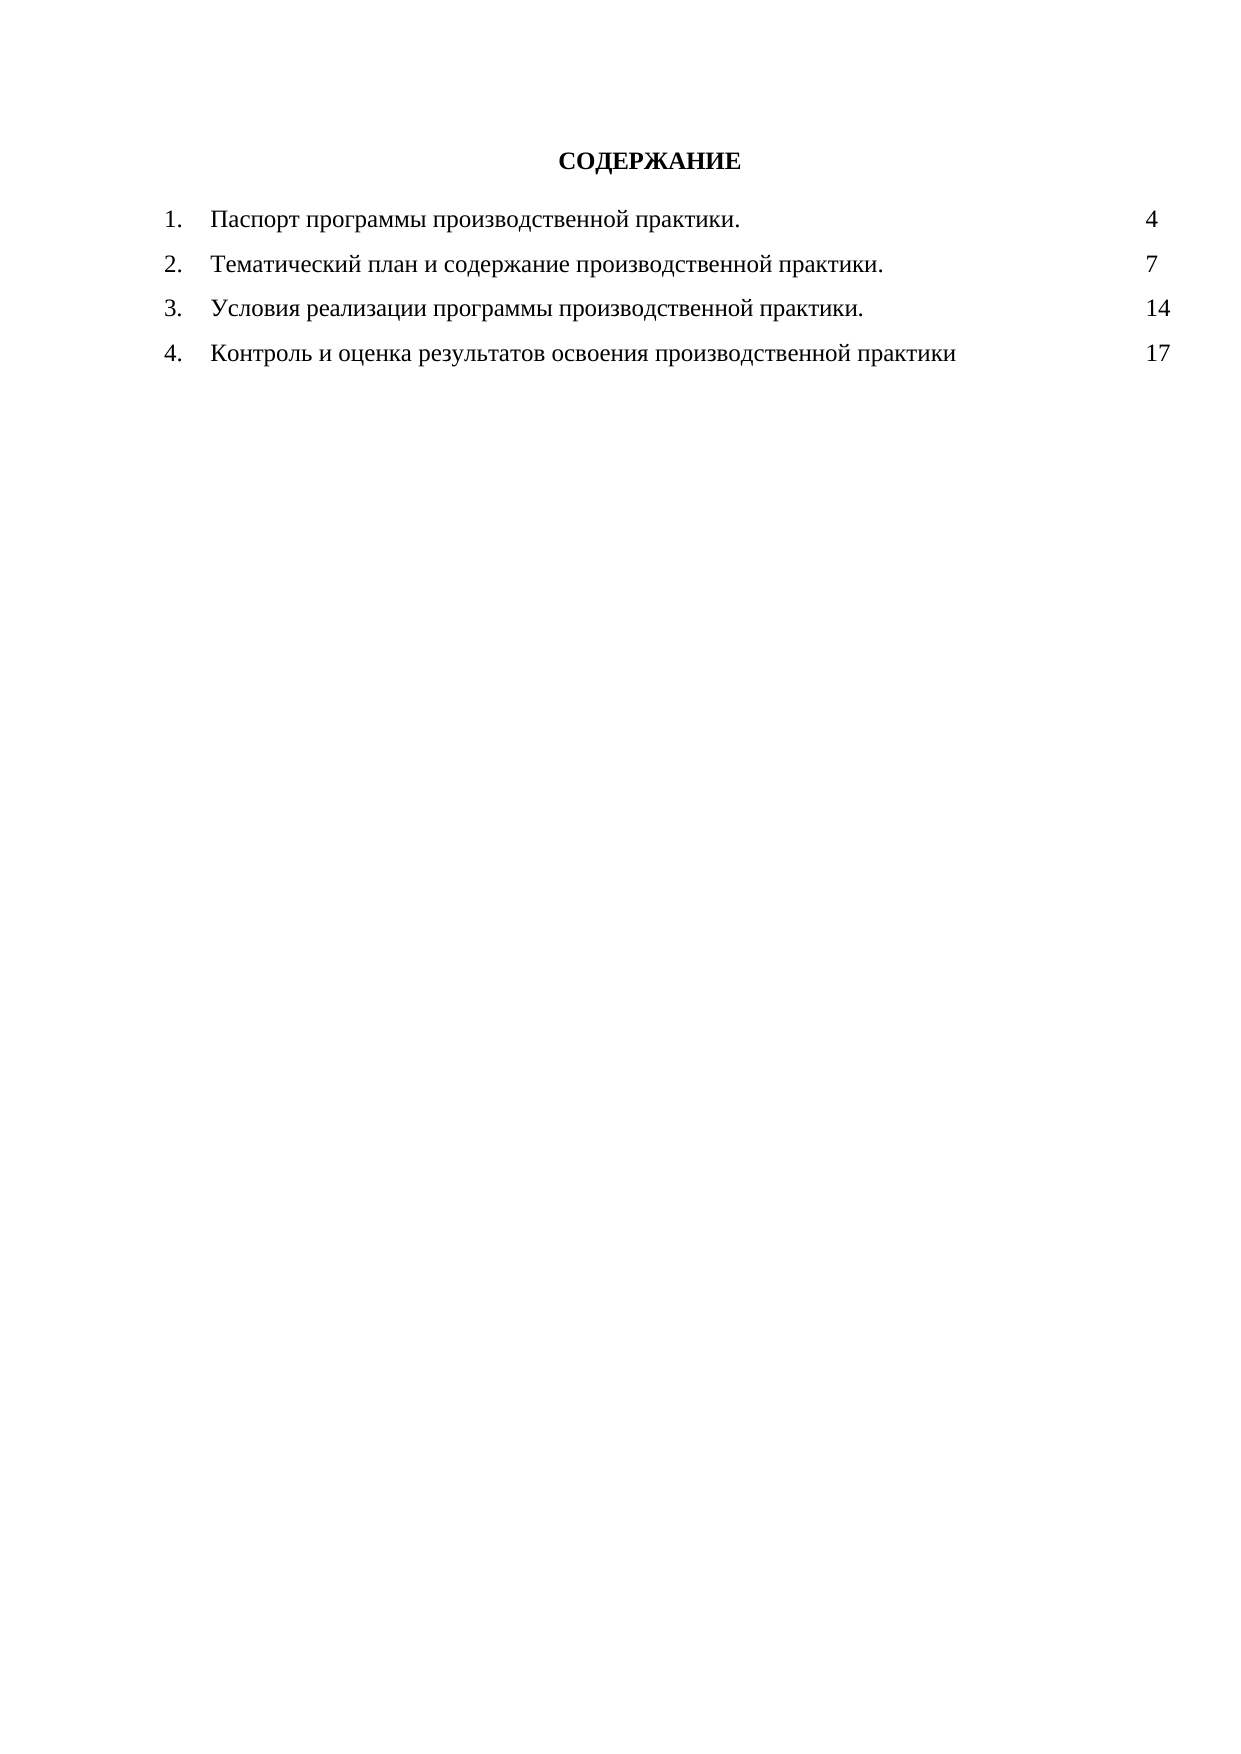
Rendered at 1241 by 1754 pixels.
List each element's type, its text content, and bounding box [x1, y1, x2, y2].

table_header [122, 204, 206, 249]
table_cell 14 [1141, 294, 1185, 338]
table_cell [122, 294, 206, 338]
table_cell [122, 339, 206, 383]
table_cell Условия реализации программы производственной практики. [206, 294, 1141, 338]
table_cell Контроль и оценка результатов освоения производственной практики [206, 339, 1141, 383]
table_cell 7 [1141, 249, 1185, 293]
table_cell [122, 249, 206, 293]
table_header 4 [1141, 204, 1185, 249]
table_header Паспорт программы производственной практики. [206, 204, 1141, 249]
text СОДЕРЖАНИЕ [118, 146, 1181, 175]
table_cell 17 [1141, 339, 1185, 383]
table_cell Тематический план и содержание производственной практики. [206, 249, 1141, 293]
